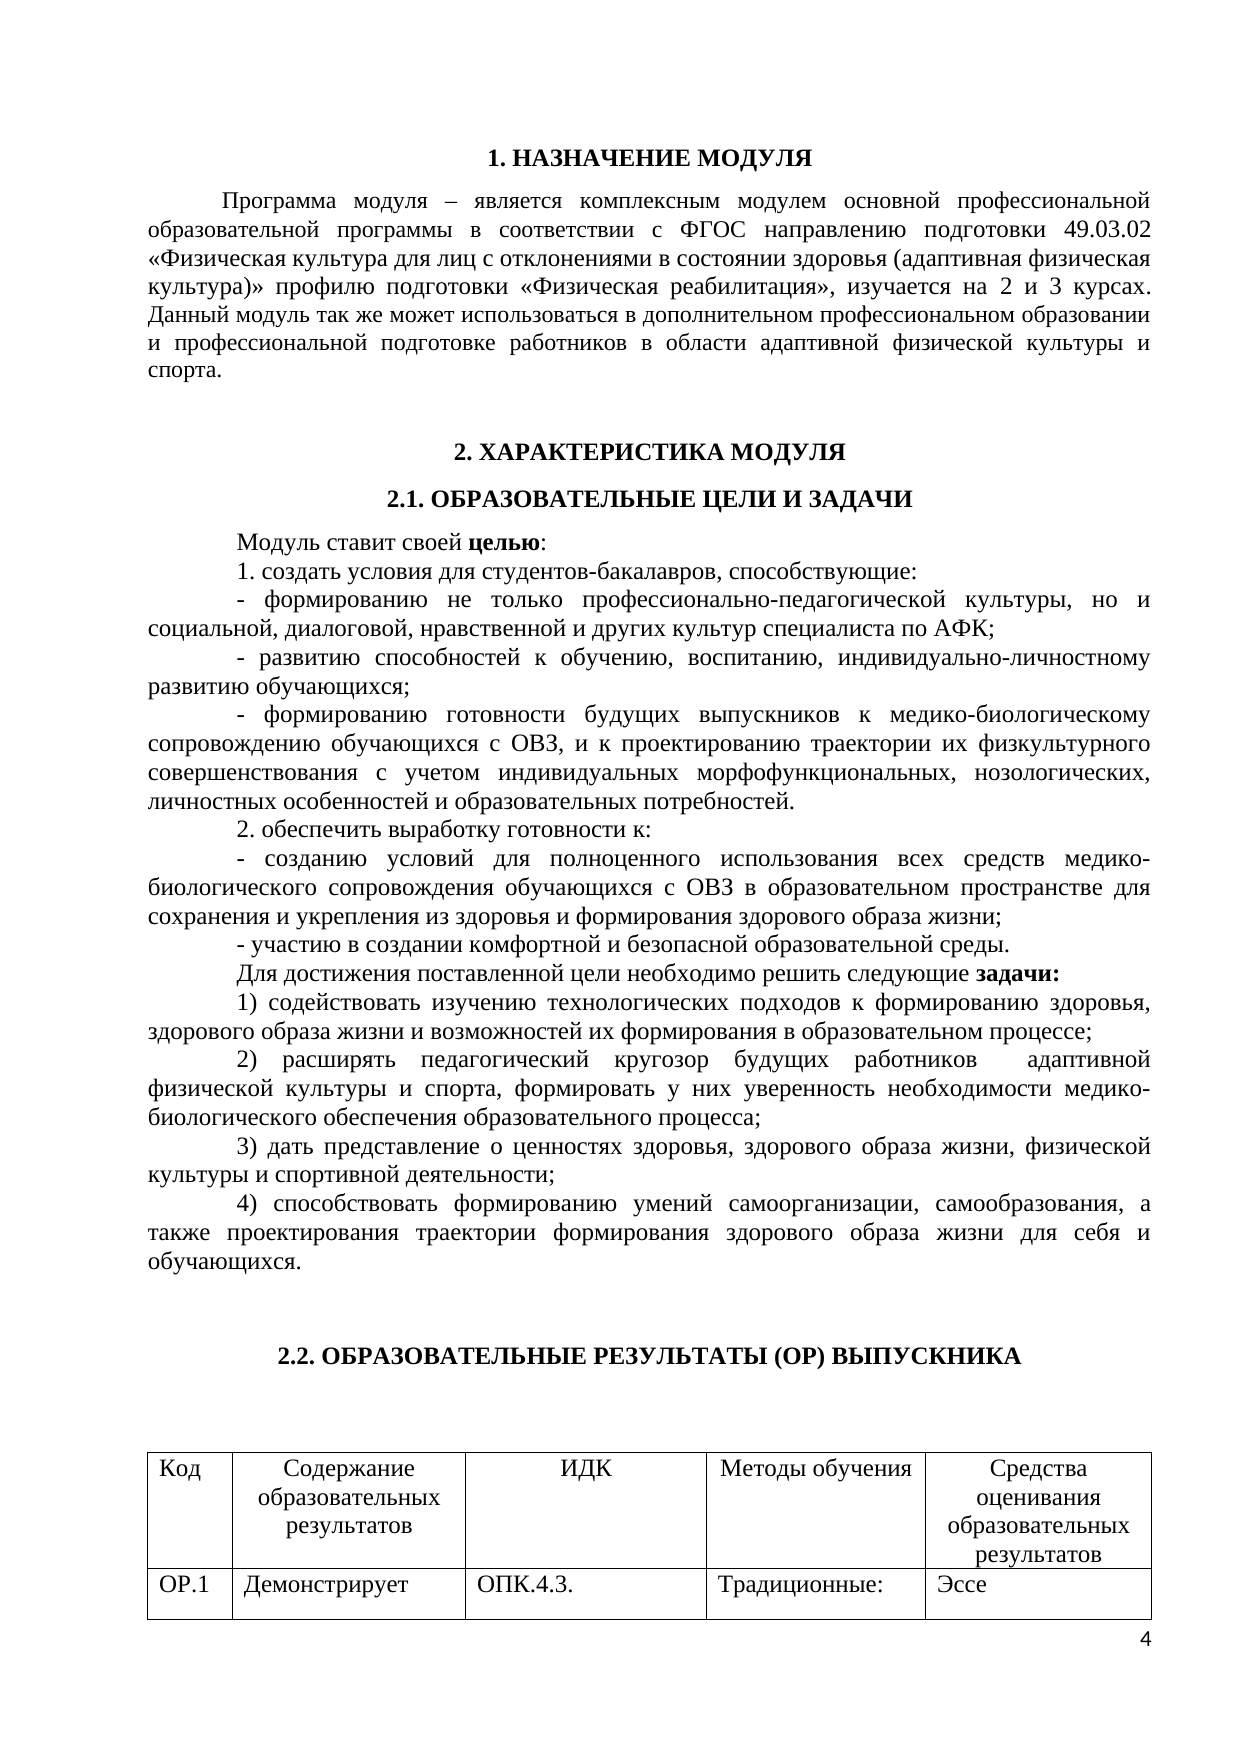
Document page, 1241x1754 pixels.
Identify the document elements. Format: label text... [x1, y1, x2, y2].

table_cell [233, 1569, 465, 1619]
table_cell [707, 1569, 925, 1619]
table_cell ОР.1 [148, 1569, 232, 1619]
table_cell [926, 1569, 1151, 1619]
subtitle 1. Назначение модуля [148, 143, 1152, 172]
table_header Код [148, 1453, 232, 1568]
text Программа модуля – является комплексным модулем основной профессиональной образовательной программы в соответствии с ФГОС направлению подготовки 49.03.02 «Физическая культура для лиц с отклонениями в состоянии здоровья (адаптивная физическая культура)» профилю подготовки «Физическая реабилитация», изучается на 2 и 3 курсах. Данный модуль так же может использоваться в дополнительном профессиональном образовании и профессиональной подготовке работников в области адаптивной физической культуры и спорта. [148, 186, 1152, 383]
table_header ИДК [466, 1453, 706, 1568]
text Модуль ставит своей целью: [148, 527, 1152, 556]
text - созданию условий для полноценного использования всех средств медико-биологического сопровождения обучающихся с ОВЗ в образовательном пространстве для сохранения и укрепления из здоровья и формирования здорового образа жизни; [148, 843, 1152, 929]
table_header Содержание образовательных результатов [233, 1453, 465, 1568]
text 4) способствовать формированию умений самоорганизации, самообразования, а также проектирования траектории формирования здорового образа жизни для себя и обучающихся. [148, 1188, 1152, 1274]
text - участию в создании комфортной и безопасной образовательной среды. [148, 929, 1152, 958]
subtitle 2. Характеристика модуля [148, 437, 1152, 465]
subtitle 2.2. Образовательные результаты (ОР) выпускника [148, 1341, 1152, 1369]
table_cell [466, 1569, 706, 1619]
subtitle 2.1. Образовательные цели и задачи [148, 484, 1152, 513]
text 2. обеспечить выработку готовности к: [148, 814, 1152, 843]
text 1) содействовать изучению технологических подходов к формированию здоровья, здорового образа жизни и возможностей их формирования в образовательном процессе; [148, 987, 1152, 1044]
table_header Методы обучения [707, 1453, 925, 1568]
text - формированию не только профессионально-педагогической культуры, но и социальной, диалоговой, нравственной и других культур специалиста по АФК; [148, 584, 1152, 642]
text 1. создать условия для студентов-бакалавров, способствующие: [148, 556, 1152, 584]
text Для достижения поставленной цели необходимо решить следующие задачи: [148, 958, 1152, 987]
text - формированию готовности будущих выпускников к медико-биологическому сопровождению обучающихся с ОВЗ, и к проектированию траектории их физкультурного совершенствования с учетом индивидуальных морфофункциональных, нозологических, личностных особенностей и образовательных потребностей. [148, 699, 1152, 814]
text 3) дать представление о ценностях здоровья, здорового образа жизни, физической культуры и спортивной деятельности; [148, 1131, 1152, 1188]
text 2) расширять педагогический кругозор будущих работников адаптивной физической культуры и спорта, формировать у них уверенность необходимости медико-биологического обеспечения образовательного процесса; [148, 1044, 1152, 1131]
table_header Средства оценивания образовательных результатов [926, 1453, 1151, 1568]
text - развитию способностей к обучению, воспитанию, индивидуально-личностному развитию обучающихся; [148, 642, 1152, 699]
